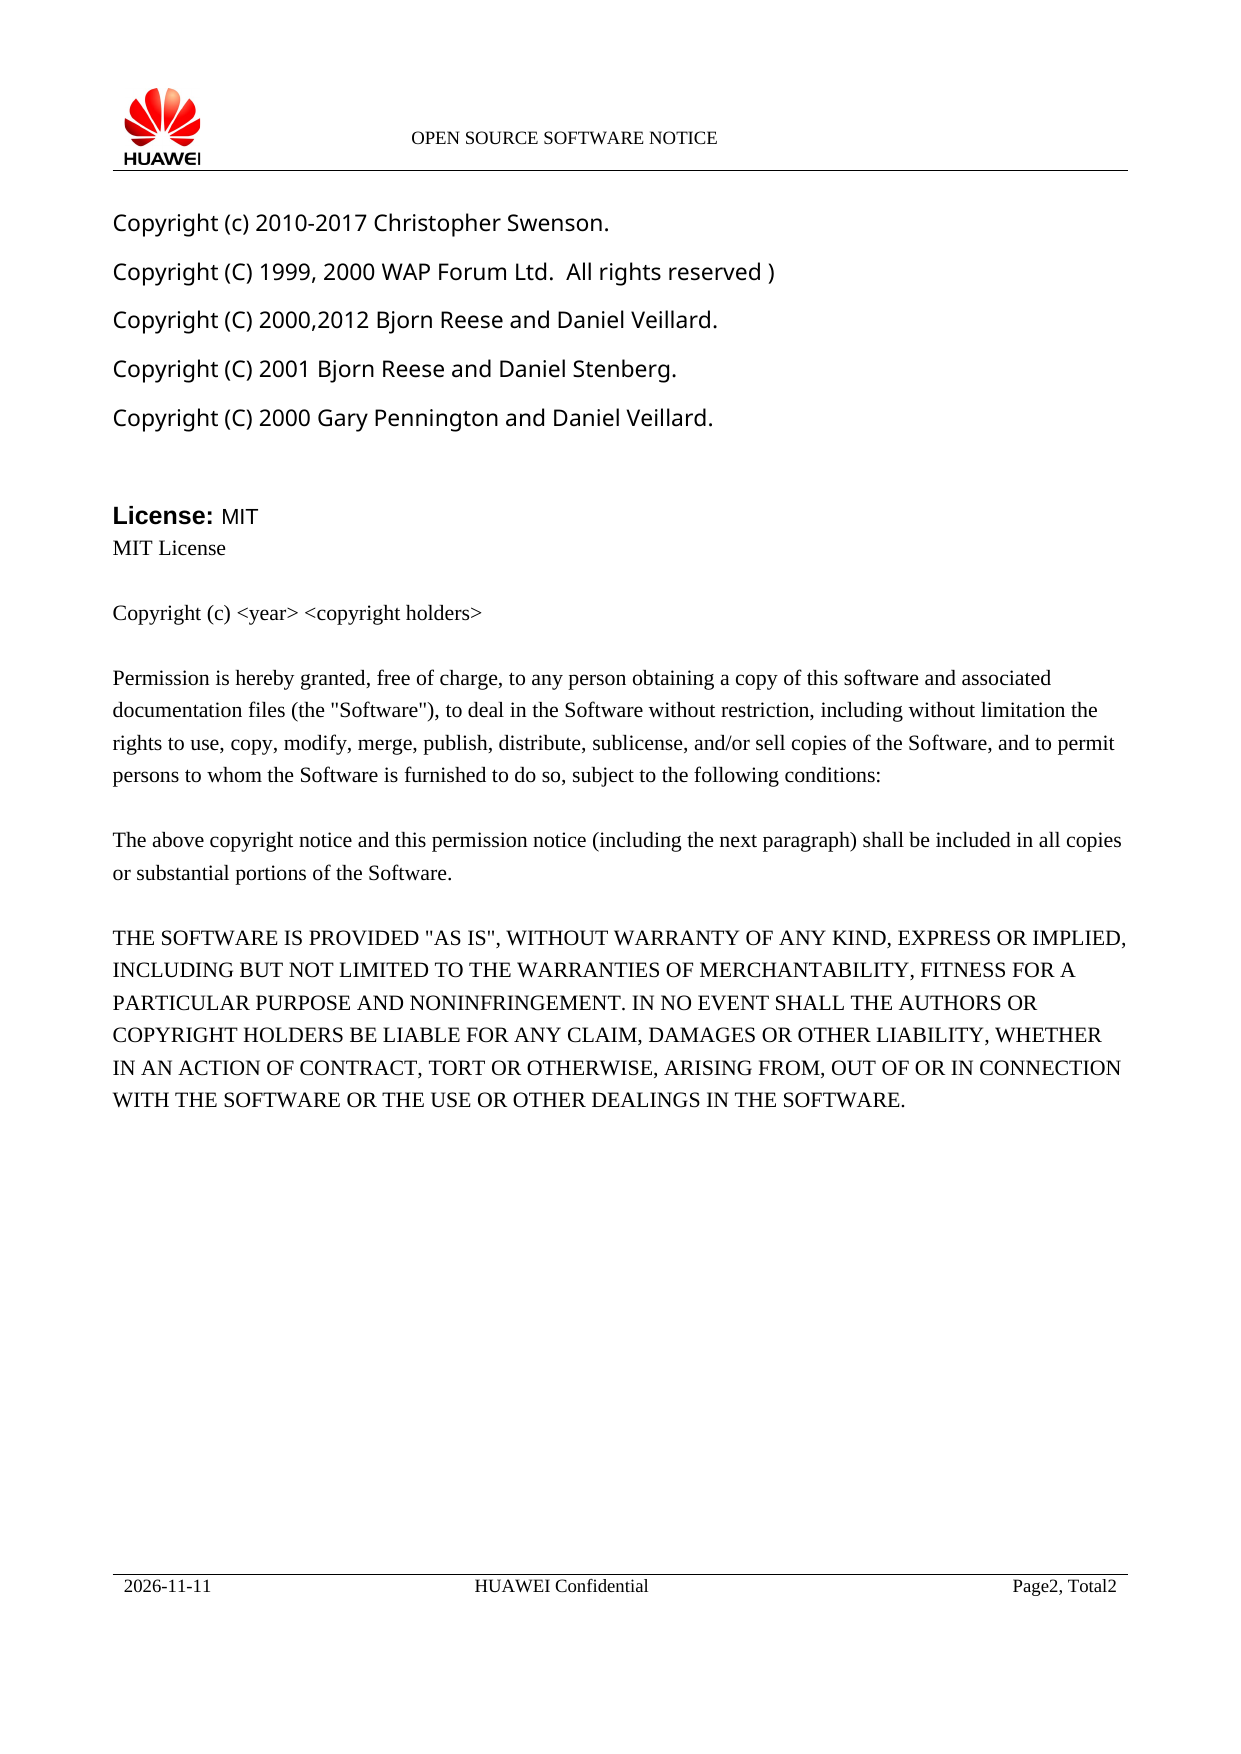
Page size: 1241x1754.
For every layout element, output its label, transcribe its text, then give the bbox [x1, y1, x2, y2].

text License: MIT [112, 499, 1128, 531]
text MIT License Copyright (c) <year> <copyright holders> Permission is hereby granted, free of charge, to any person obtaining a copy of this software and associated documentation files (the "Software"), to deal in the Software without restriction, including without limitation the rights to use, copy, modify, merge, publish, distribute, sublicense, and/or sell copies of the Software, and to permit persons to whom the Software is furnished to do so, subject to the following conditions: The above copyright notice and this permission notice (including the next paragraph) shall be included in all copies or substantial portions of the Software. THE SOFTWARE IS PROVIDED "AS IS", WITHOUT WARRANTY OF ANY KIND, EXPRESS OR IMPLIED, INCLUDING BUT NOT LIMITED TO THE WARRANTIES OF MERCHANTABILITY, FITNESS FOR A PARTICULAR PURPOSE AND NONINFRINGEMENT. IN NO EVENT SHALL THE AUTHORS OR COPYRIGHT HOLDERS BE LIABLE FOR ANY CLAIM, DAMAGES OR OTHER LIABILITY, WHETHER IN AN ACTION OF CONTRACT, TORT OR OTHERWISE, ARISING FROM, OUT OF OR IN CONNECTION WITH THE SOFTWARE OR THE USE OR OTHER DEALINGS IN THE SOFTWARE. [112, 531, 1128, 1116]
picture [124, 88, 201, 165]
